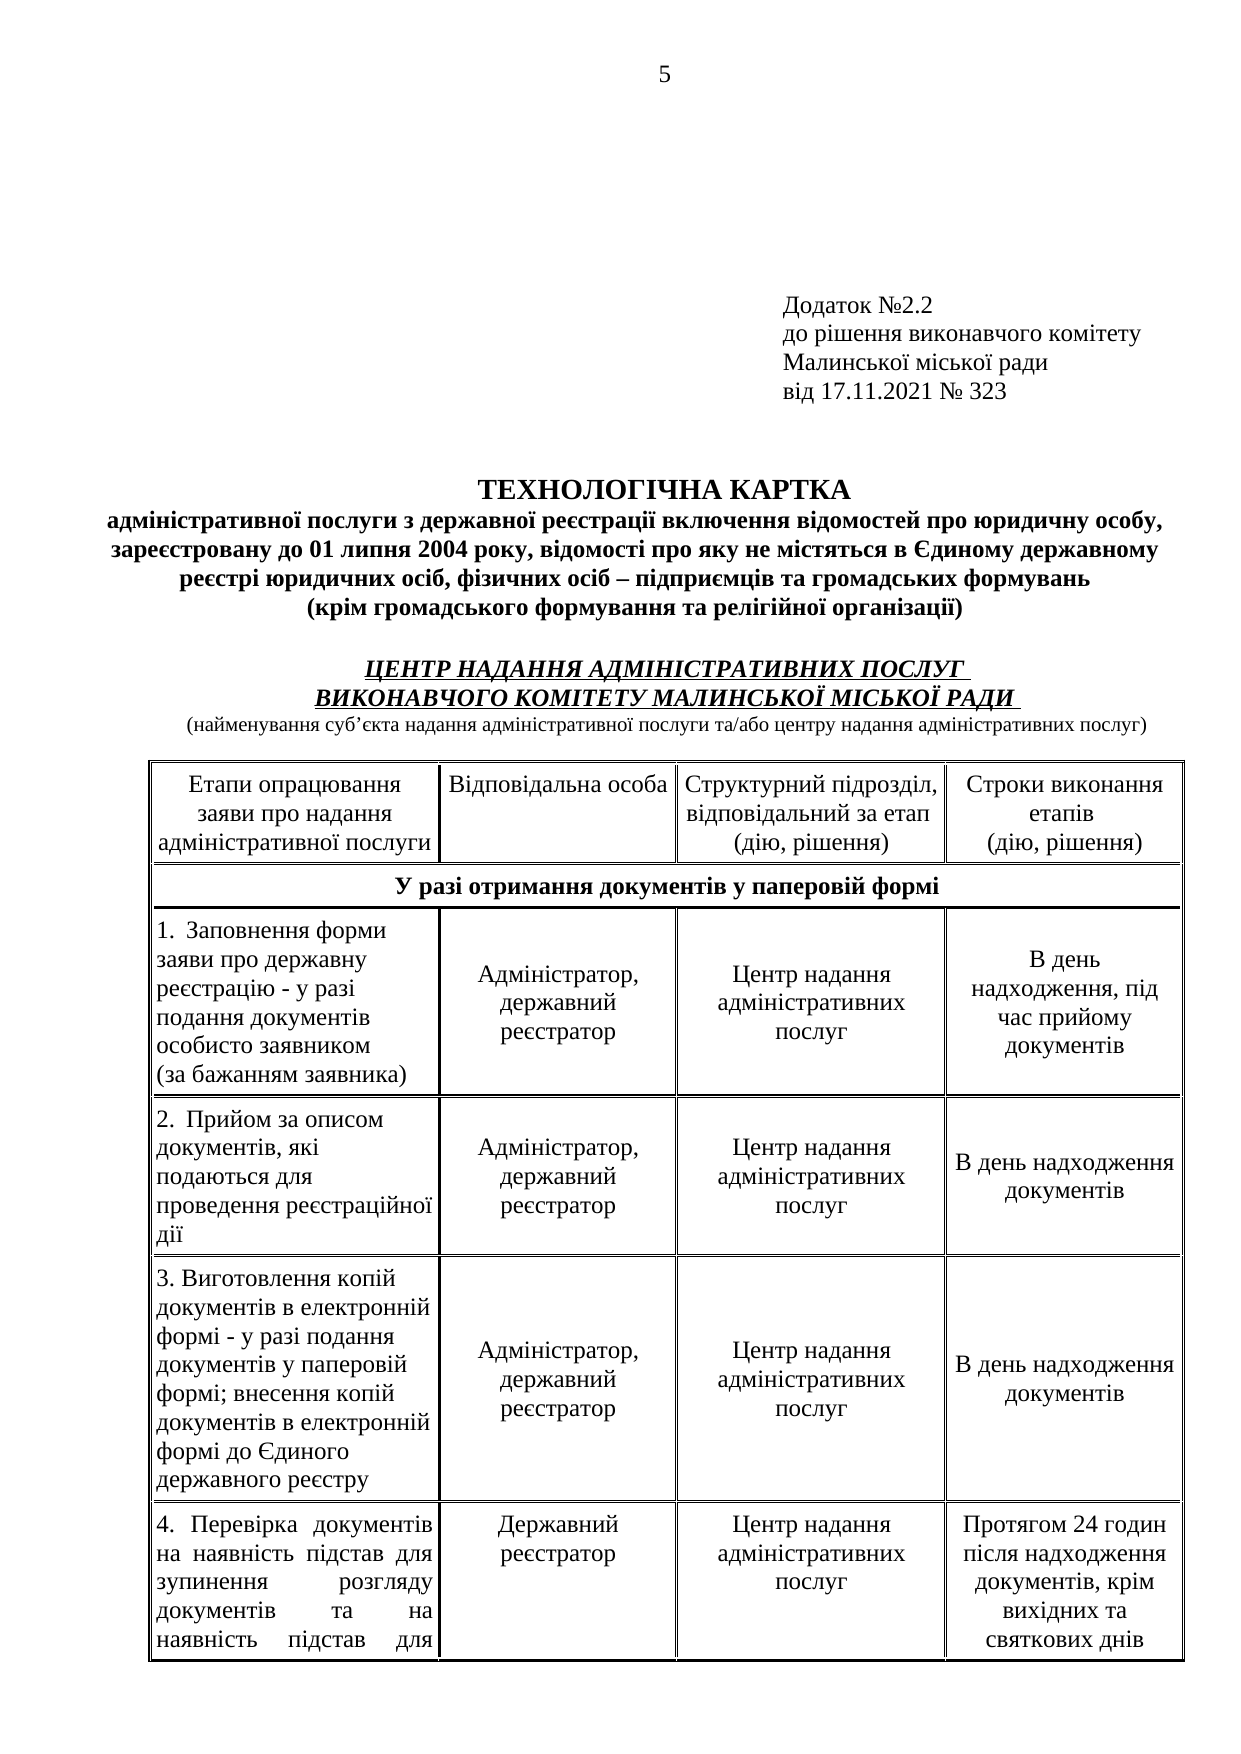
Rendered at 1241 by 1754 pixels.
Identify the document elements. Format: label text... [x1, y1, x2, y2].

table_cell Заповнення форми заяви про державну реєстрацію - у разі подання документів особисто заявником (за бажанням заявника) [152, 906, 438, 1094]
table_header Етапи опрацювання заяви про надання адміністративної послуги [152, 761, 439, 862]
text ЦЕНТР НАДАННЯ АДМІНІСТРАТИВНИХ ПОСЛУГ [148, 654, 1181, 683]
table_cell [152, 1500, 439, 1659]
table_cell Адміністратор, державний реєстратор [441, 1257, 675, 1499]
table_cell В день надходження документів [947, 1094, 1182, 1254]
text (найменування суб’єкта надання адміністративної послуги та/або центру надання адміністративних послуг) [148, 711, 1181, 736]
table_header Строки виконання етапів (дію, рішення) [946, 763, 1182, 862]
table_cell Адміністратор, державний реєстратор [441, 1098, 675, 1254]
table_cell Центр надання адміністративних послуг [678, 1098, 944, 1254]
table_cell В день надходження, під час прийому документів [947, 906, 1182, 1094]
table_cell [677, 1503, 946, 1659]
text адміністративної послуги з державної реєстрації включення відомостей про юридичну особу, зареєстровану до 01 липня 2004 року, відомості про яку не містяться в Єдиному державному реєстрі юридичних осіб, фізичних осіб – підприємців та громадських формувань [88, 505, 1181, 592]
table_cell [946, 1500, 1182, 1659]
table_cell Центр надання адміністративних послуг [678, 1257, 944, 1499]
text (крім громадського формування та релігійної організації) [88, 592, 1181, 620]
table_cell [439, 1503, 677, 1659]
text ТЕХНОЛОГІЧНА КАРТКА [148, 472, 1181, 505]
table_cell У разі отримання документів у паперовій формі [150, 862, 1183, 906]
text до рішення виконавчого комітету Малинської міської ради [783, 318, 1181, 376]
text від 17.11.2021 № 323 [783, 376, 1181, 405]
text ВИКОНАВЧОГО КОМІТЕТУ МАЛИНСЬКОЇ МІСЬКОЇ РАДИ [148, 683, 1181, 711]
table_cell Прийом за описом документів, які подаються для проведення реєстраційної дії [152, 1094, 438, 1254]
table_header Відповідальна особа [439, 763, 677, 862]
table_header Структурний підрозділ, відповідальний за етап (дію, рішення) [677, 763, 946, 862]
text Додаток №2.2 [783, 290, 1181, 318]
table_cell Адміністратор, державний реєстратор [441, 909, 675, 1094]
table_cell В день надходження документів [946, 1254, 1183, 1499]
table_cell 3. Виготовлення копій документів в електронній формі - у разі подання документів у паперовій формі; внесення копій документів в електронній формі до Єдиного державного реєстру [150, 1254, 439, 1499]
table_cell Центр надання адміністративних послуг [678, 909, 944, 1094]
